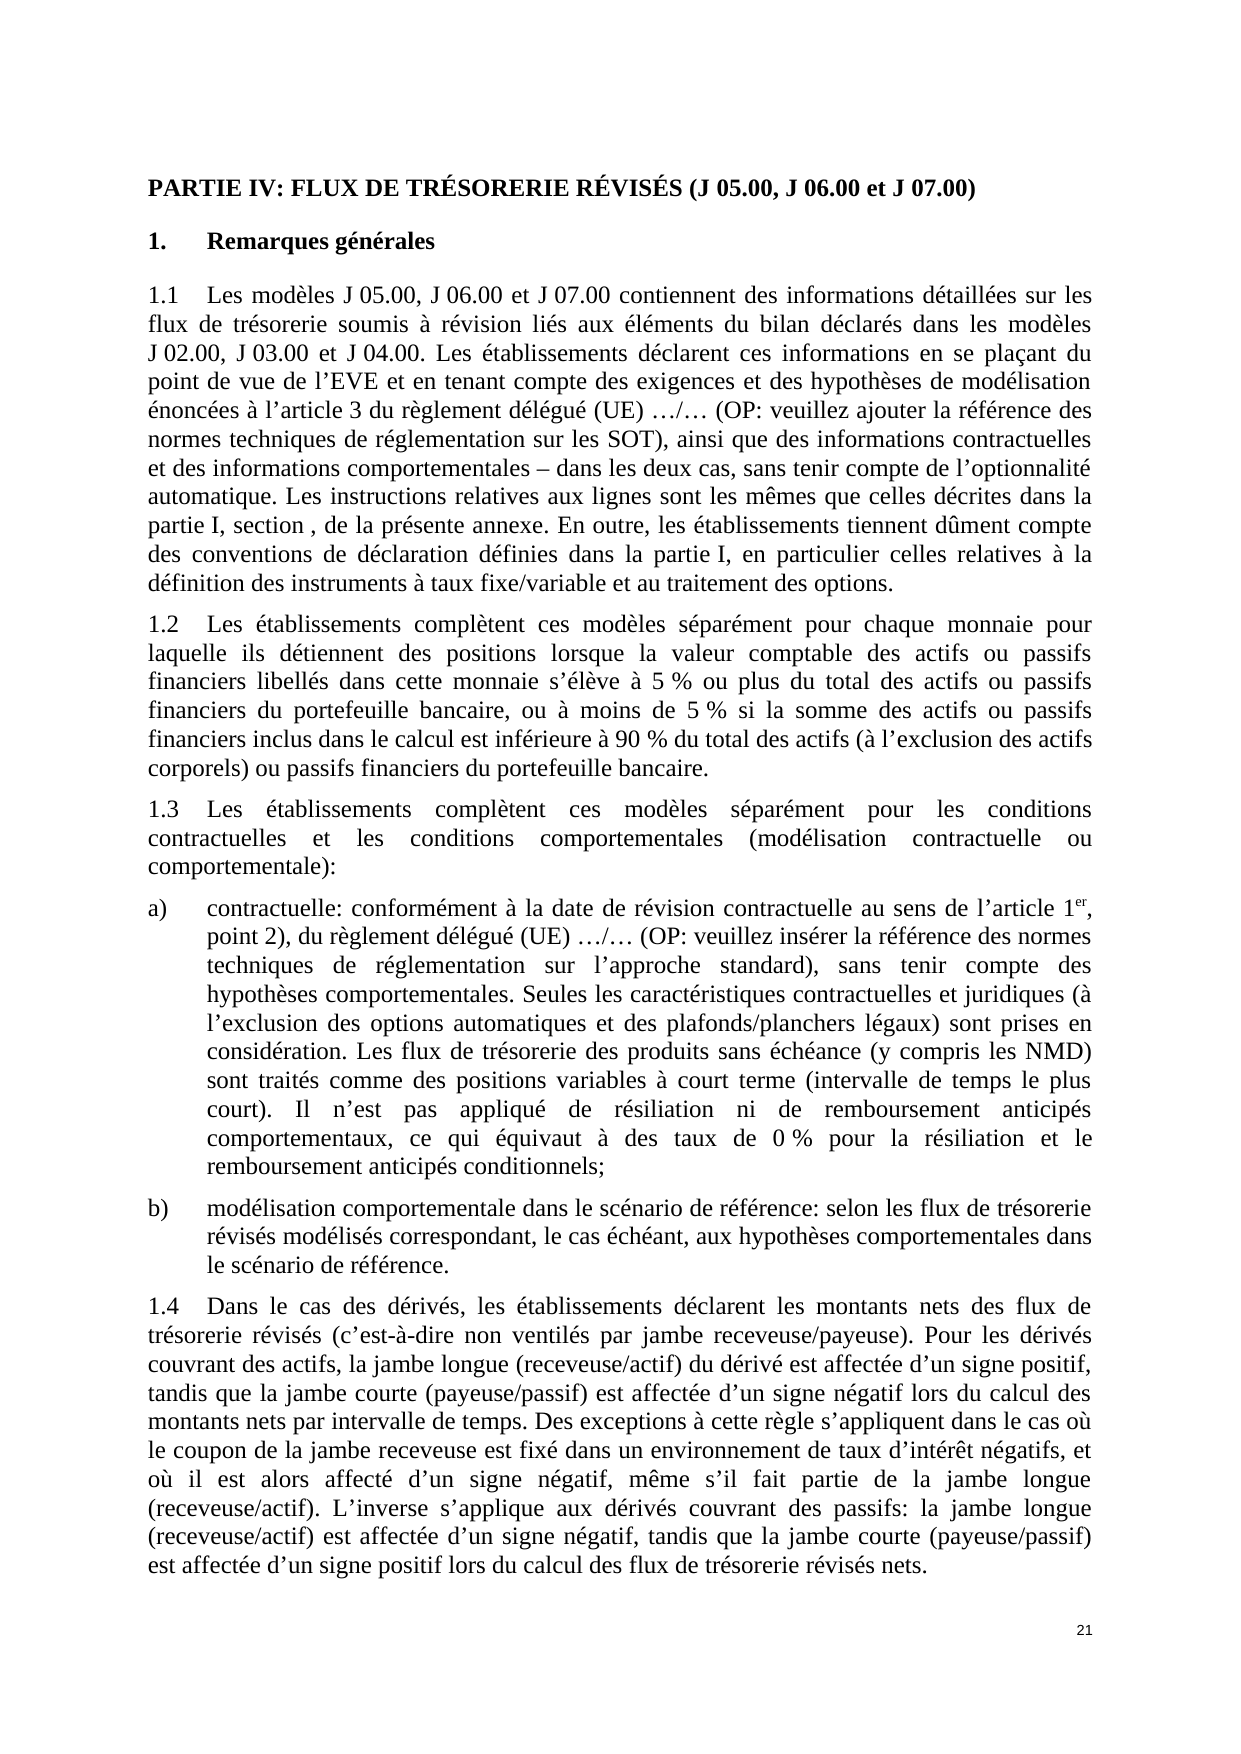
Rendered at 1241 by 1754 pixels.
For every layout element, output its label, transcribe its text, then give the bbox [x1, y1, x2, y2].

text 1.1 Les modèles J 05.00, J 06.00 et J 07.00 contiennent des informations détaillées sur les flux de trésorerie soumis à révision liés aux éléments du bilan déclarés dans les modèles J 02.00, J 03.00 et J 04.00. Les établissements déclarent ces informations en se plaçant du point de vue de l’EVE et en tenant compte des exigences et des hypothèses de modélisation énoncées à l’article 3 du règlement délégué (UE) …/… (OP: veuillez ajouter la référence des normes techniques de réglementation sur les SOT), ainsi que des informations contractuelles et des informations comportementales – dans les deux cas, sans tenir compte de l’optionnalité automatique. Les instructions relatives aux lignes sont les mêmes que celles décrites dans la partie I, section 11, de la présente annexe. En outre, les établissements tiennent dûment compte des conventions de déclaration définies dans la partie I, en particulier celles relatives à la définition des instruments à taux fixe/variable et au traitement des options. [148, 280, 1093, 596]
text 1.3 Les établissements complètent ces modèles séparément pour les conditions contractuelles et les conditions comportementales (modélisation contractuelle ou comportementale): [148, 794, 1093, 880]
text 1.2 Les établissements complètent ces modèles séparément pour chaque monnaie pour laquelle ils détiennent des positions lorsque la valeur comptable des actifs ou passifs financiers libellés dans cette monnaie s’élève à 5 % ou plus du total des actifs ou passifs financiers du portefeuille bancaire, ou à moins de 5 % si la somme des actifs ou passifs financiers inclus dans le calcul est inférieure à 90 % du total des actifs (à l’exclusion des actifs corporels) ou passifs financiers du portefeuille bancaire. [148, 609, 1093, 781]
text b) modélisation comportementale dans le scénario de référence: selon les flux de trésorerie révisés modélisés correspondant, le cas échéant, aux hypothèses comportementales dans le scénario de référence. [148, 1193, 1093, 1279]
subtitle PARTIE IV: FLUX DE TRÉSORERIE RÉVISÉS (J 05.00, J 06.00 et J 07.00) [148, 173, 1093, 201]
text a) contractuelle: conformément à la date de révision contractuelle au sens de l’article 1er, point 2), du règlement délégué (UE) …/… (OP: veuillez insérer la référence des normes techniques de réglementation sur l’approche standard), sans tenir compte des hypothèses comportementales. Seules les caractéristiques contractuelles et juridiques (à l’exclusion des options automatiques et des plafonds/planchers légaux) sont prises en considération. Les flux de trésorerie des produits sans échéance (y compris les NMD) sont traités comme des positions variables à court terme (intervalle de temps le plus court). Il n’est pas appliqué de résiliation ni de remboursement anticipés comportementaux, ce qui équivaut à des taux de 0 % pour la résiliation et le remboursement anticipés conditionnels; [148, 893, 1093, 1180]
text 1.4 Dans le cas des dérivés, les établissements déclarent les montants nets des flux de trésorerie révisés (c’est-à-dire non ventilés par jambe receveuse/payeuse). Pour les dérivés couvrant des actifs, la jambe longue (receveuse/actif) du dérivé est affectée d’un signe positif, tandis que la jambe courte (payeuse/passif) est affectée d’un signe négatif lors du calcul des montants nets par intervalle de temps. Des exceptions à cette règle s’appliquent dans le cas où le coupon de la jambe receveuse est fixé dans un environnement de taux d’intérêt négatifs, et où il est alors affecté d’un signe négatif, même s’il fait partie de la jambe longue (receveuse/actif). L’inverse s’applique aux dérivés couvrant des passifs: la jambe longue (receveuse/actif) est affectée d’un signe négatif, tandis que la jambe courte (payeuse/passif) est affectée d’un signe positif lors du calcul des flux de trésorerie révisés nets. [148, 1291, 1093, 1579]
list 1. Remarques générales [148, 226, 1093, 255]
